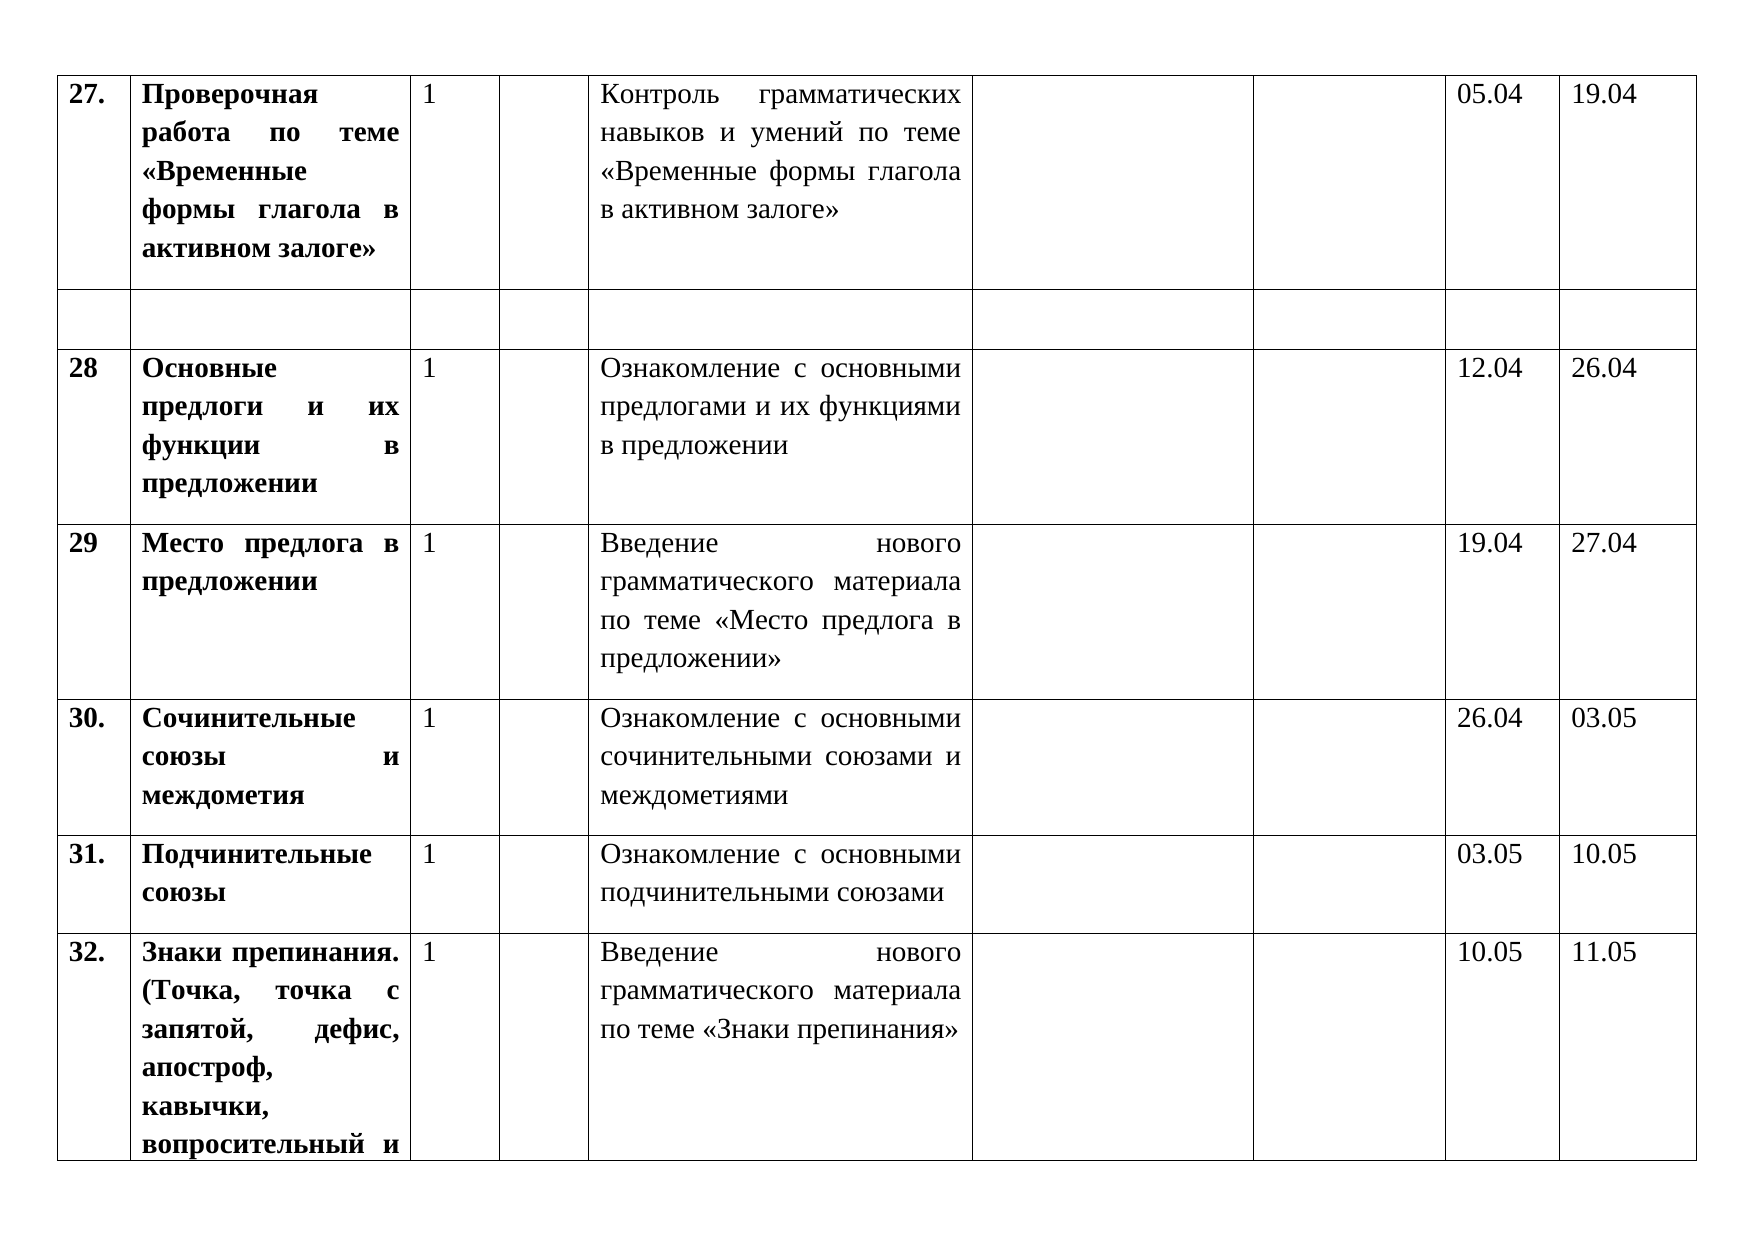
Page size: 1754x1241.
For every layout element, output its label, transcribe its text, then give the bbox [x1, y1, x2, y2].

table_cell [1254, 934, 1445, 1160]
table_cell Место предлога в предложении [131, 525, 410, 699]
table_cell 1 [411, 836, 499, 933]
table_cell 19.04 [1446, 525, 1559, 699]
table_cell 12.04 [1446, 350, 1559, 524]
table_cell 1 [411, 350, 499, 524]
table_cell [500, 525, 588, 699]
table_cell 27.04 [1560, 525, 1696, 699]
table_cell 03.05 [1446, 836, 1559, 933]
table_cell 26.04 [1560, 350, 1696, 524]
table_cell Введение нового грамматического материала по теме «Место предлога в предложении» [589, 525, 972, 699]
table_cell 1 [411, 934, 499, 1160]
table_cell [973, 836, 1253, 933]
table_cell 03.05 [1560, 700, 1696, 835]
table_cell [973, 700, 1253, 835]
table_cell Контроль грамматических навыков и умений по теме «Временные формы глагола в активном залоге» [589, 76, 972, 288]
table_cell 27. [58, 76, 130, 288]
table_cell 10.05 [1446, 934, 1559, 1160]
table_cell 1 [411, 525, 499, 699]
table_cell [131, 934, 410, 1160]
table_cell 10.05 [1560, 836, 1696, 933]
table_cell [1254, 350, 1445, 524]
table_cell [500, 76, 588, 288]
table_cell Ознакомление с основными подчинительными союзами [589, 836, 972, 933]
table_cell [973, 290, 1253, 349]
table_cell 28 [58, 350, 130, 524]
table_cell [973, 934, 1253, 1160]
table_cell 05.04 [1446, 76, 1559, 288]
table_cell [500, 934, 588, 1160]
table_cell Подчинительные союзы [131, 836, 410, 933]
table_cell [973, 525, 1253, 699]
table_cell [411, 290, 499, 349]
table_cell [1254, 700, 1445, 835]
table_cell [58, 290, 130, 349]
table_cell 31. [58, 836, 130, 933]
table_cell 29 [58, 525, 130, 699]
table_cell [973, 350, 1253, 524]
table_cell 30. [58, 700, 130, 835]
table_cell Основные предлоги и их функции в предложении [131, 350, 410, 524]
table_cell [1254, 290, 1445, 349]
table_cell [1254, 836, 1445, 933]
table_cell [500, 700, 588, 835]
table_cell 1 [411, 700, 499, 835]
table_cell 32. [58, 934, 130, 1160]
table_cell Ознакомление с основными предлогами и их функциями в предложении [589, 350, 972, 524]
table_cell 19.04 [1560, 76, 1696, 288]
table_cell [500, 836, 588, 933]
table_cell [500, 290, 588, 349]
table_cell [1254, 525, 1445, 699]
table_cell [1560, 290, 1696, 349]
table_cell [589, 934, 972, 1160]
table_cell 11.05 [1560, 934, 1696, 1160]
table_cell [1446, 290, 1559, 349]
table_cell 1 [411, 76, 499, 288]
table_cell Проверочная работа по теме «Временные формы глагола в активном залоге» [131, 76, 410, 288]
table_cell [500, 350, 588, 524]
table_cell [131, 290, 410, 349]
table_cell Сочинительные союзы и междометия [131, 700, 410, 835]
table_cell 26.04 [1446, 700, 1559, 835]
table_cell [589, 290, 972, 349]
table_cell Ознакомление с основными сочинительными союзами и междометиями [589, 700, 972, 835]
